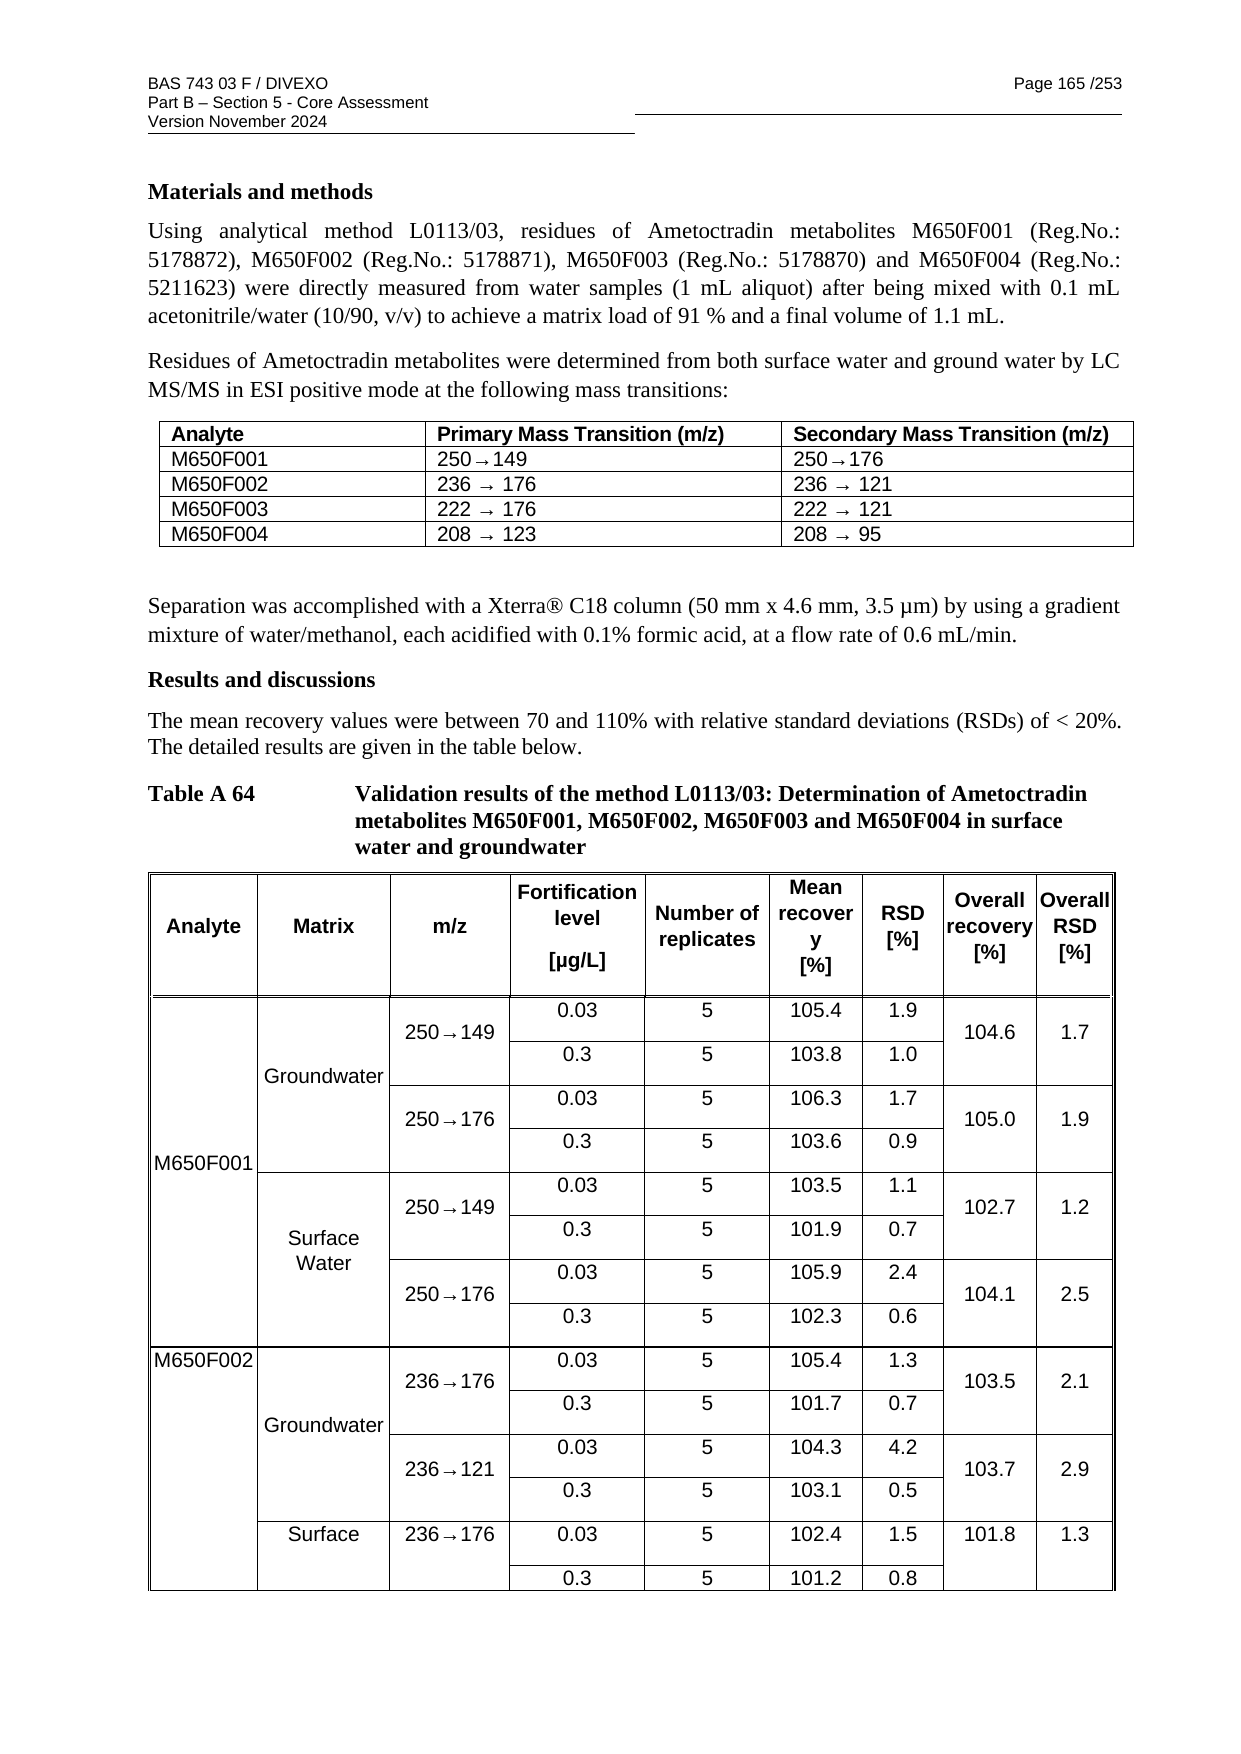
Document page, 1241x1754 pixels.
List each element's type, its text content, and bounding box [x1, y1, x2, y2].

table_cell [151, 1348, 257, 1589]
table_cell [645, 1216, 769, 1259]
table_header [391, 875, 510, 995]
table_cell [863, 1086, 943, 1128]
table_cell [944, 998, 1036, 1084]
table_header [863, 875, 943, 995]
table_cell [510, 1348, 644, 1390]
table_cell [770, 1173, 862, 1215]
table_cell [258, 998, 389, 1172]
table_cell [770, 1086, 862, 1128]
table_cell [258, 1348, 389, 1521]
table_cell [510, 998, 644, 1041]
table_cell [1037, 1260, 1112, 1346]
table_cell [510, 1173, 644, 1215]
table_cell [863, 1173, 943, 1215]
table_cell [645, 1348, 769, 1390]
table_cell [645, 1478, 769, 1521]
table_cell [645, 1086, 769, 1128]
text The mean recovery values were between 70 and 110% with relative standard deviations (RSDs) of < 20%. The detailed results are given in the table below. [148, 707, 1122, 759]
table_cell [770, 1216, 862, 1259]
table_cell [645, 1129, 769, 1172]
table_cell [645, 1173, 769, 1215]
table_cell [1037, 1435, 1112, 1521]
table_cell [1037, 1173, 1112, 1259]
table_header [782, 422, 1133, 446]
text Residues of Ametoctradin metabolites were determined from both surface water and ground water by LC MS/MS in ESI positive mode at the following mass transitions: [148, 348, 1122, 402]
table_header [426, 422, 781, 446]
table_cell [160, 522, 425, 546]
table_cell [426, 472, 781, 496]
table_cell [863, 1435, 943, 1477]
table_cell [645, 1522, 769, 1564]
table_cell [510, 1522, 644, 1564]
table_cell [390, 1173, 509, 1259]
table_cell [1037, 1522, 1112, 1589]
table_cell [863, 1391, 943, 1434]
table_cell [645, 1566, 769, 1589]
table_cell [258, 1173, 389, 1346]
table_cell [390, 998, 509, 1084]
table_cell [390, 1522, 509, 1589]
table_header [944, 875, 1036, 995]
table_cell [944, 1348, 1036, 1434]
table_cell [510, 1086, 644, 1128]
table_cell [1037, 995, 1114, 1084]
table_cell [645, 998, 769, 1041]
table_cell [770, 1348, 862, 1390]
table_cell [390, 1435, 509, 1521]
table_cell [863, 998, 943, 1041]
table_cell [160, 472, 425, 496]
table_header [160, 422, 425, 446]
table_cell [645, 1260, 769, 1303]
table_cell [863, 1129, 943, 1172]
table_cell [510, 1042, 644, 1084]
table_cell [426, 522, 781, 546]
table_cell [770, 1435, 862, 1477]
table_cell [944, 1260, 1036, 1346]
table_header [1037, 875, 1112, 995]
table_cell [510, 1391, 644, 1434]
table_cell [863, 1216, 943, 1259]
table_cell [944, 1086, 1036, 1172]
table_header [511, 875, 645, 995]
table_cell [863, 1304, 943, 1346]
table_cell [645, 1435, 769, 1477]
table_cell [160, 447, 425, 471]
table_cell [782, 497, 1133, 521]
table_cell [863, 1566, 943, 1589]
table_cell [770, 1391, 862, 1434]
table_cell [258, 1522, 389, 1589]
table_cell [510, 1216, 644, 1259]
text Using analytical method L0113/03, residues of Ametoctradin metabolites M650F001 (Reg.No.: 5178872), M650F002 (Reg.No.: 5178871), M650F003 (Reg.No.: 5178870) and M650F004 (Reg.No.: 5211623) were directly measured from water samples (1 mL aliquot) after being mixed with 0.1 mL acetonitrile/water (10/90, v/v) to achieve a matrix load of 91 % and a final volume of 1.1 mL. [148, 217, 1122, 329]
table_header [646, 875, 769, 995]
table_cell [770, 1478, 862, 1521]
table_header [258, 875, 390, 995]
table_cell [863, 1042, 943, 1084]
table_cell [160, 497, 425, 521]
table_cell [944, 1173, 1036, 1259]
text Results and discussions [148, 666, 1122, 692]
text Table A 64 Validation results of the method L0113/03: Determination of Ametoctradin metabolites M650F001, M650F002, M650F003 and M650F004 in surface water and groundwater [148, 780, 1122, 859]
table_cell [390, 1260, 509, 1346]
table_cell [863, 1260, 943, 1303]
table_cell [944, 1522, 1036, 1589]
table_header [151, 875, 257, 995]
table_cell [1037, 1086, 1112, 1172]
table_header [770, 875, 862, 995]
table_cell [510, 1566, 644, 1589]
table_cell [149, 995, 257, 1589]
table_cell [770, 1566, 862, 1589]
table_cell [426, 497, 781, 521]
text Materials and methods [148, 178, 1122, 205]
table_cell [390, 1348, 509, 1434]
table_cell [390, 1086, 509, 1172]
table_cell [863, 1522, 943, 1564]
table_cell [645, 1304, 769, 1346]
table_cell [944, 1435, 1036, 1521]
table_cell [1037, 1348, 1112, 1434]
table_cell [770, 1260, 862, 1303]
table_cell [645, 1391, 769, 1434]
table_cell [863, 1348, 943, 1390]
text Separation was accomplished with a Xterra® C18 column (50 mm x 4.6 mm, 3.5 µm) by using a gradient mixture of water/methanol, each acidified with 0.1% formic acid, at a flow rate of 0.6 mL/min. [148, 592, 1122, 647]
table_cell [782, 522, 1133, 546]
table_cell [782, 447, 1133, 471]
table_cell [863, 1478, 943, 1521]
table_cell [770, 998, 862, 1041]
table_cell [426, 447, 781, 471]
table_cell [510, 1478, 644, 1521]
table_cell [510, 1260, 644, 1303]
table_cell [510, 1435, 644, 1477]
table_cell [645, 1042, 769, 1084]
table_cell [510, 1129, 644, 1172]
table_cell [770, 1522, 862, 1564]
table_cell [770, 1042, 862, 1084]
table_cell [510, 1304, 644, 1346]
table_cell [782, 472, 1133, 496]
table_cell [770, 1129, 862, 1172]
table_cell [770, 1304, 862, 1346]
